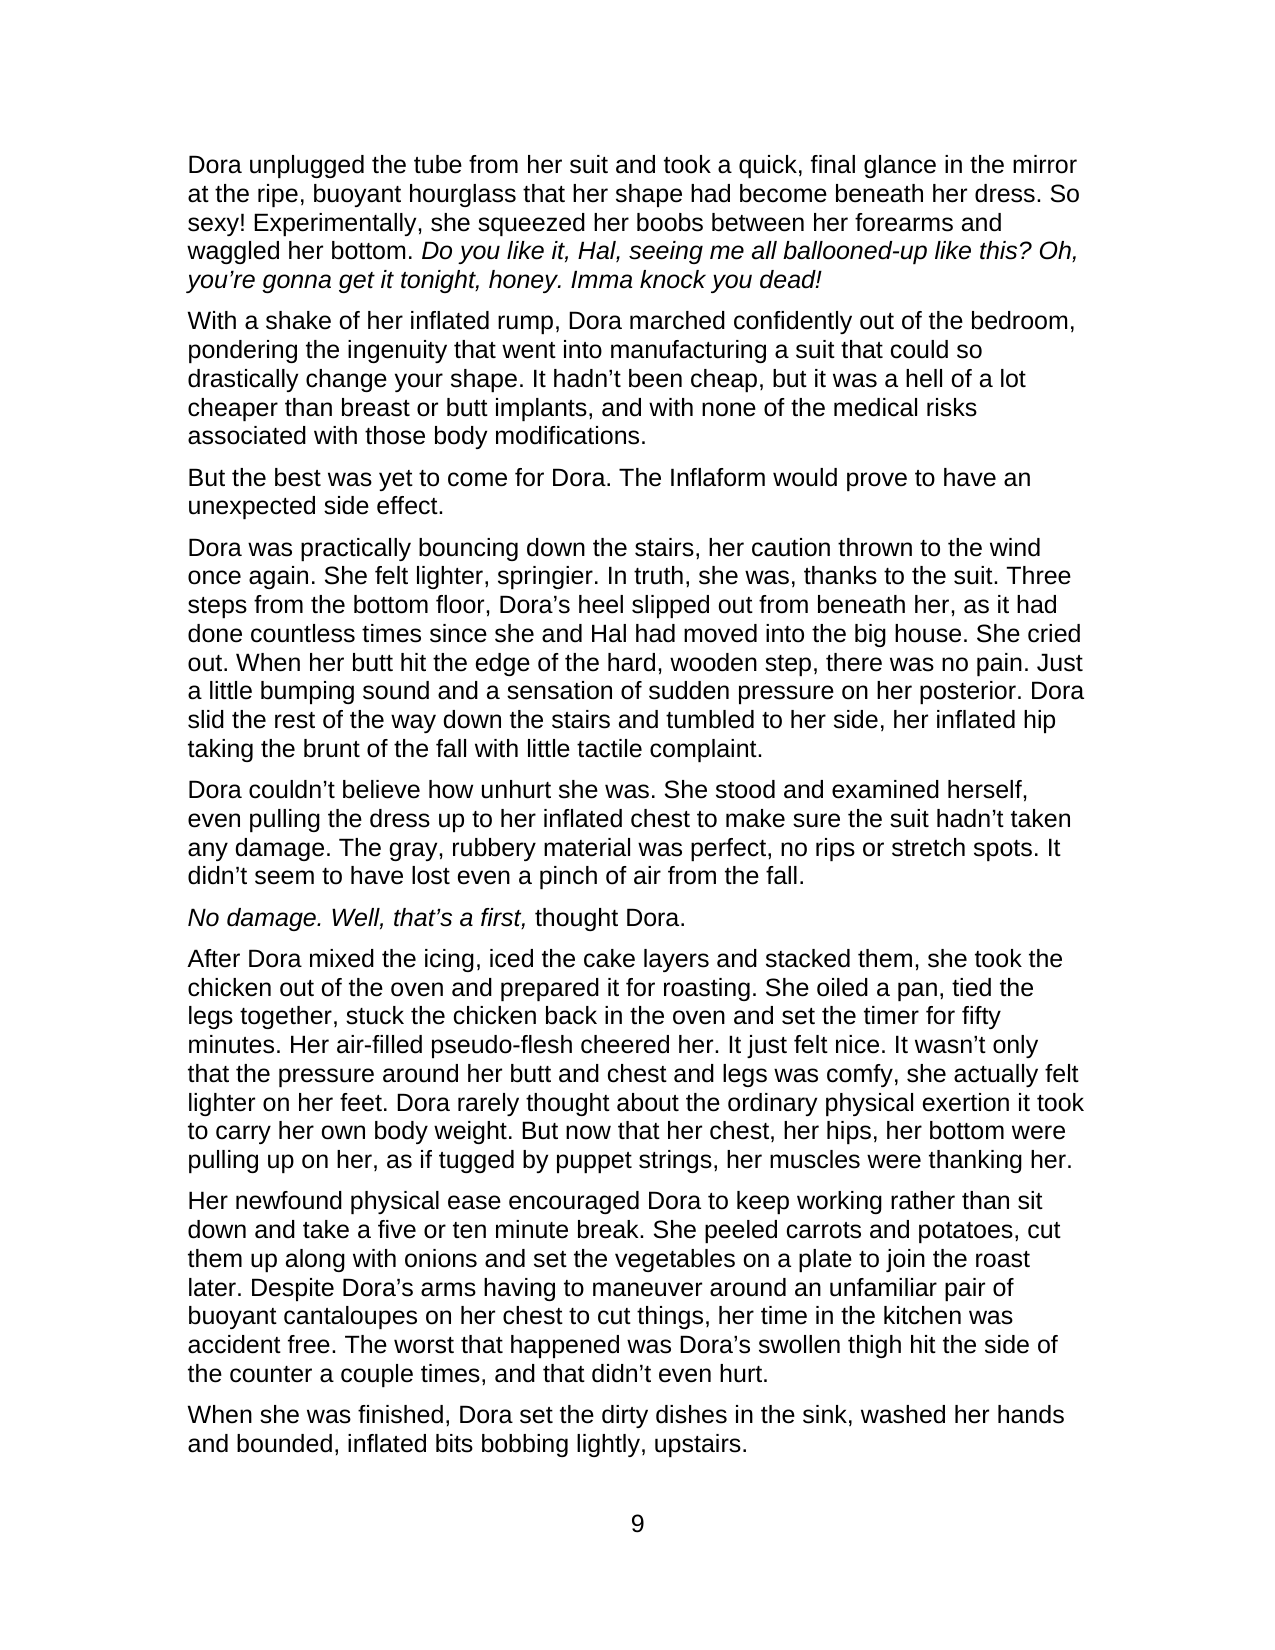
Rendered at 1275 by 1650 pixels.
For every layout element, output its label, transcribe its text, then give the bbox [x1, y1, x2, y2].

text Dora couldn’t believe how unhurt she was. She stood and examined herself, even pulling the dress up to her inflated chest to make sure the suit hadn’t taken any damage. The gray, rubbery material was perfect, no rips or stretch spots. It didn’t seem to have lost even a pinch of air from the fall. [187, 775, 1087, 890]
text When she was finished, Dora set the dirty dishes in the sink, washed her hands and bounded, inflated bits bobbing lightly, upstairs. [187, 1400, 1087, 1457]
text Her newfound physical ease encouraged Dora to keep working rather than sit down and take a five or ten minute break. She peeled carrots and potatoes, cut them up along with onions and set the vegetables on a plate to join the roast later. Despite Dora’s arms having to maneuver around an unfamiliar pair of buoyant cantaloupes on her chest to cut things, her time in the kitchen was accident free. The worst that happened was Dora’s swollen thigh hit the side of the counter a couple times, and that didn’t even hurt. [187, 1186, 1087, 1387]
text After Dora mixed the icing, iced the cake layers and stacked them, she took the chicken out of the oven and prepared it for roasting. She oiled a pan, tied the legs together, stuck the chicken back in the oven and set the timer for fifty minutes. Her air-filled pseudo-flesh cheered her. It just felt nice. It wasn’t only that the pressure around her butt and chest and legs was comfy, she actually felt lighter on her feet. Dora rarely thought about the ordinary physical exertion it took to carry her own body weight. But now that her chest, her hips, her bottom were pulling up on her, as if tugged by puppet strings, her muscles were thanking her. [187, 944, 1087, 1174]
text Dora unplugged the tube from her suit and took a quick, final glance in the mirror at the ripe, buoyant hourglass that her shape had become beneath her dress. So sexy! Experimentally, she squeezed her boobs between her forearms and waggled her bottom. Do you like it, Hal, seeing me all ballooned-up like this? Oh, you’re gonna get it tonight, honey. Imma knock you dead! [187, 150, 1087, 294]
text But the best was yet to come for Dora. The Inflaform would prove to have an unexpected side effect. [187, 462, 1087, 520]
text Dora was practically bouncing down the stairs, her caution thrown to the wind once again. She felt lighter, springier. In truth, she was, thanks to the suit. Three steps from the bottom floor, Dora’s heel slipped out from beneath her, as it had done countless times since she and Hal had moved into the big house. She cried out. When her butt hit the edge of the hard, wooden step, there was no pain. Just a little bumping sound and a sensation of sudden pressure on her posterior. Dora slid the rest of the way down the stairs and tumbled to her side, her inflated hip taking the brunt of the fall with little tactile complaint. [187, 532, 1087, 762]
text With a shake of her inflated rump, Dora marched confidently out of the bedroom, pondering the ingenuity that went into manufacturing a suit that could so drastically change your shape. It hadn’t been cheap, but it was a hell of a lot cheaper than breast or butt implants, and with none of the medical risks associated with those body modifications. [187, 306, 1087, 450]
text No damage. Well, that’s a first, thought Dora. [187, 902, 1087, 931]
